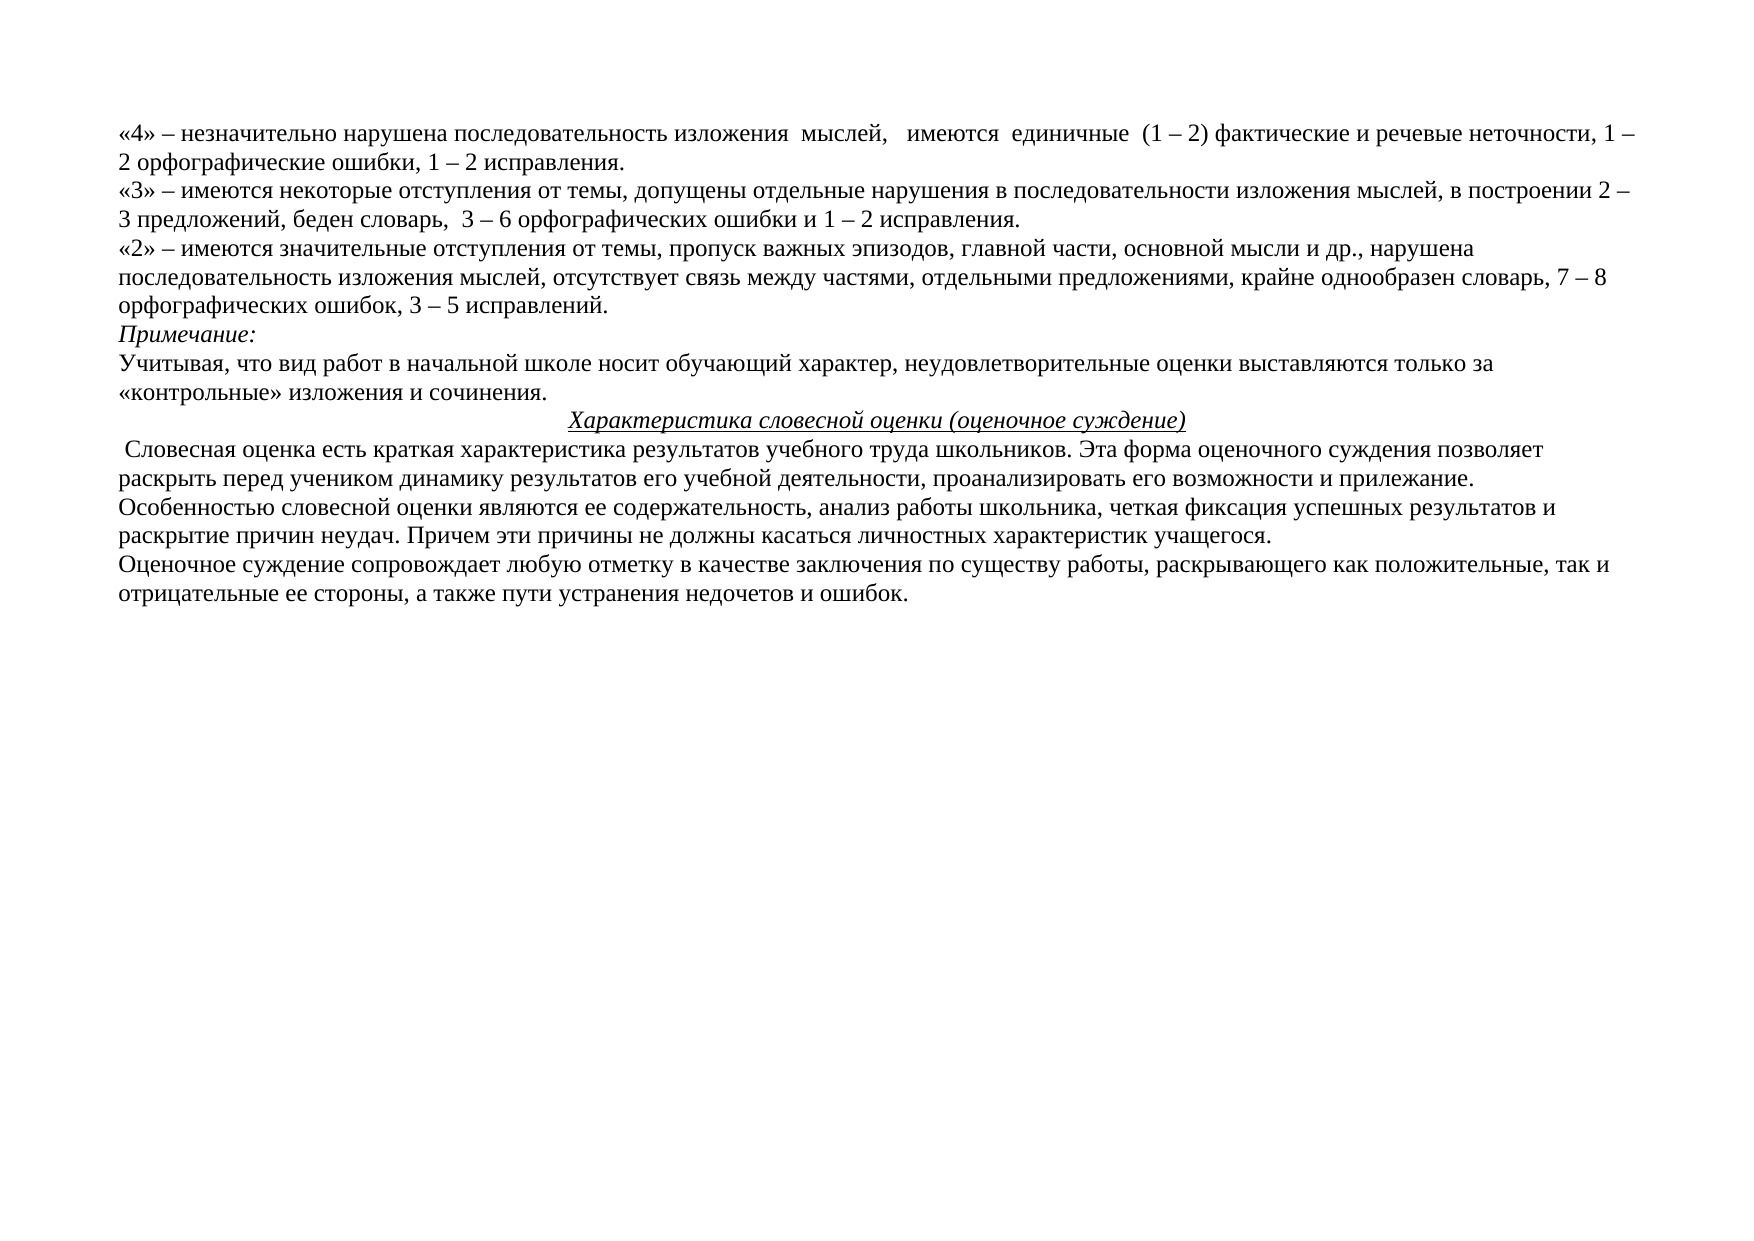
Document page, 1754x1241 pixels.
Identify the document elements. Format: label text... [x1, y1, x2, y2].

text Характеристика словесной оценки (оценочное суждение) [118, 406, 1636, 434]
text «4» – незначительно нарушена последовательность изложения мыслей, имеются единичные (1 – 2) фактические и речевые неточности, 1 – 2 орфографические ошибки, 1 – 2 исправления. [118, 118, 1636, 176]
text Оценочное суждение сопровождает любую отметку в качестве заключения по существу работы, раскрывающего как положительные, так и отрицательные ее стороны, а также пути устранения недочетов и ошибок. [118, 549, 1636, 607]
text Примечание: [118, 319, 1636, 348]
text «2» – имеются значительные отступления от темы, пропуск важных эпизодов, главной части, основной мысли и др., нарушена последовательность изложения мыслей, отсутствует связь между частями, отдельными предложениями, крайне однообразен словарь, 7 – 8 орфографических ошибок, 3 – 5 исправлений. [118, 233, 1636, 319]
text Учитывая, что вид работ в начальной школе носит обучающий характер, неудовлетворительные оценки выставляются только за «контрольные» изложения и сочинения. [118, 348, 1636, 406]
text «3» – имеются некоторые отступления от темы, допущены отдельные нарушения в последовательности изложения мыслей, в построении 2 – 3 предложений, беден словарь, 3 – 6 орфографических ошибки и 1 – 2 исправления. [118, 176, 1636, 233]
text Словесная оценка есть краткая характеристика результатов учебного труда школьников. Эта форма оценочного суждения позволяет раскрыть перед учеником динамику результатов его учебной деятельности, проанализировать его возможности и прилежание. Особенностью словесной оценки являются ее содержательность, анализ работы школьника, четкая фиксация успешных результатов и раскрытие причин неудач. Причем эти причины не должны касаться личностных характеристик учащегося. [118, 434, 1636, 549]
